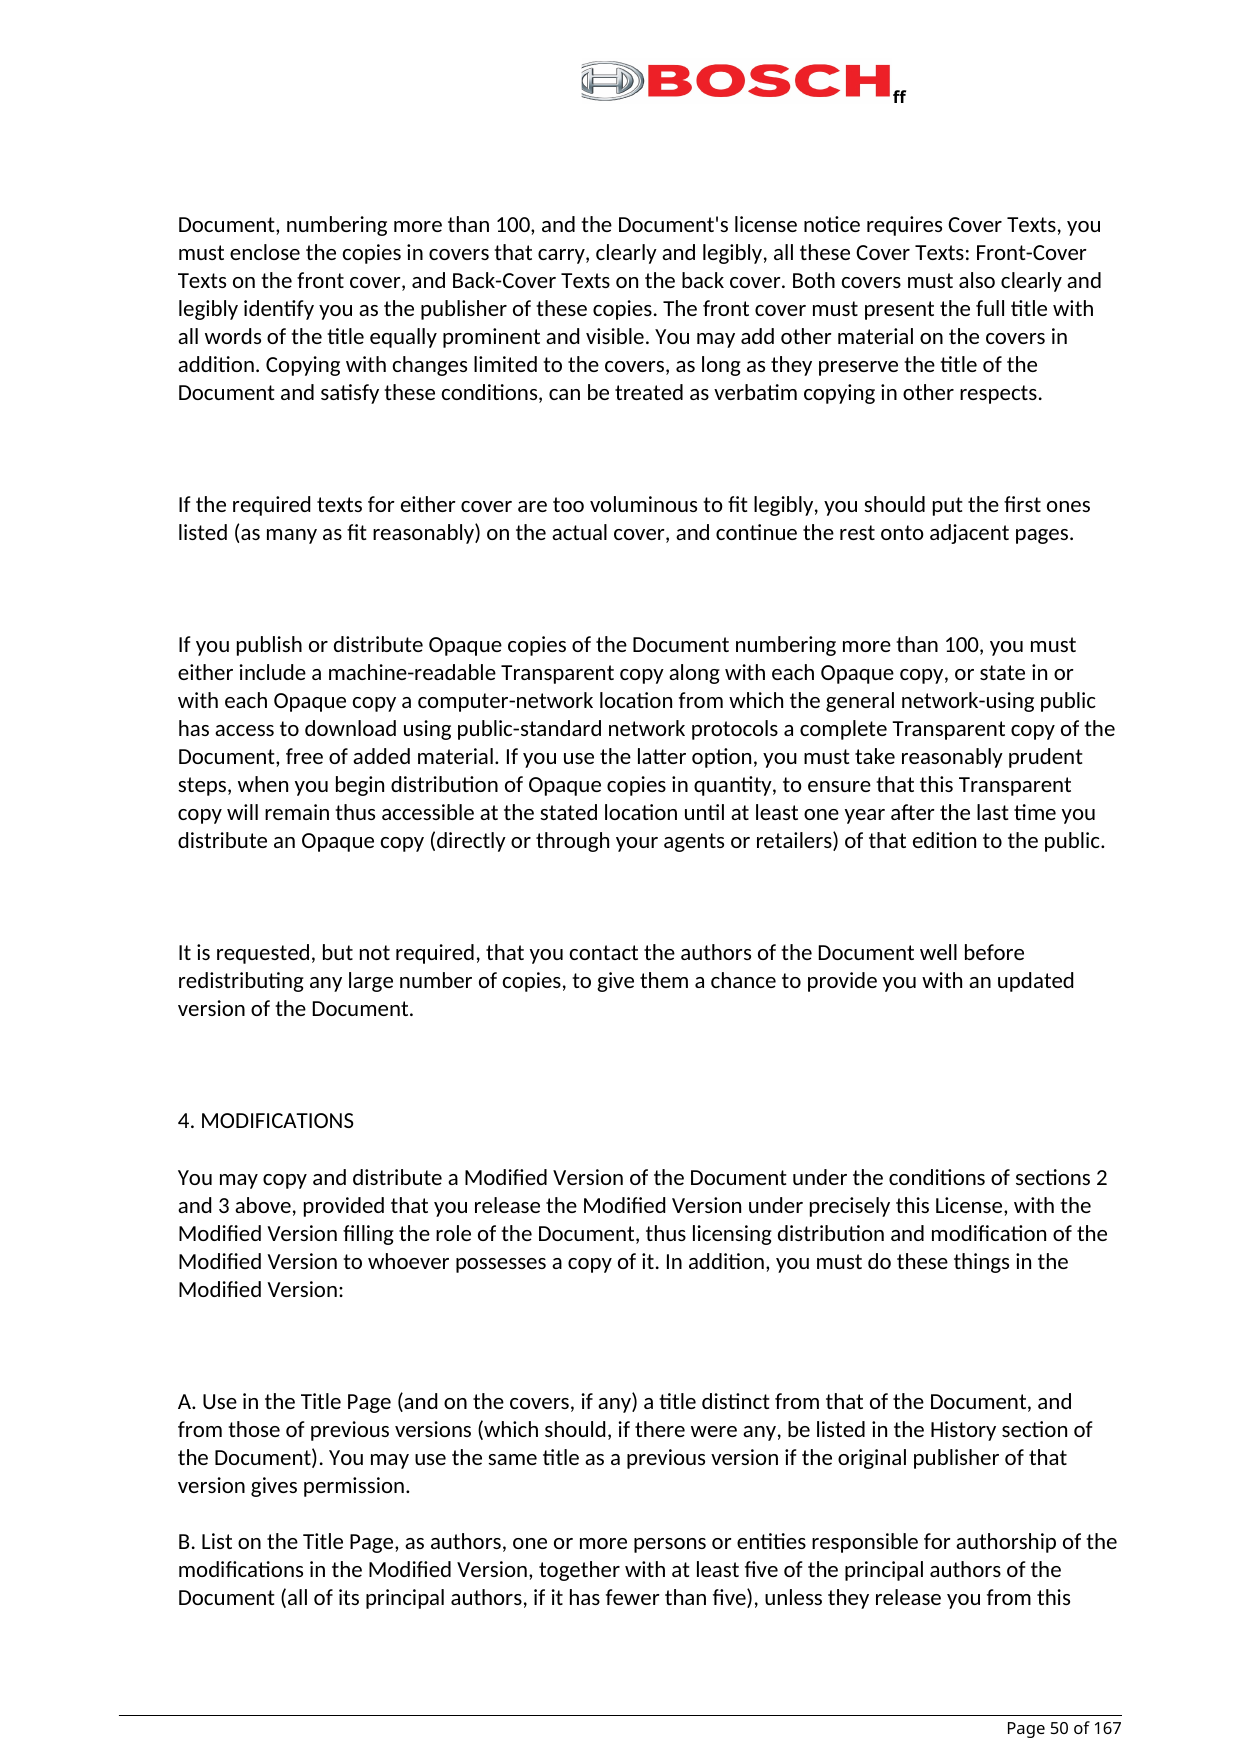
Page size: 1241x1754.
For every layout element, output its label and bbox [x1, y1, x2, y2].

picture [581, 58, 893, 104]
text [178, 210, 1122, 1611]
